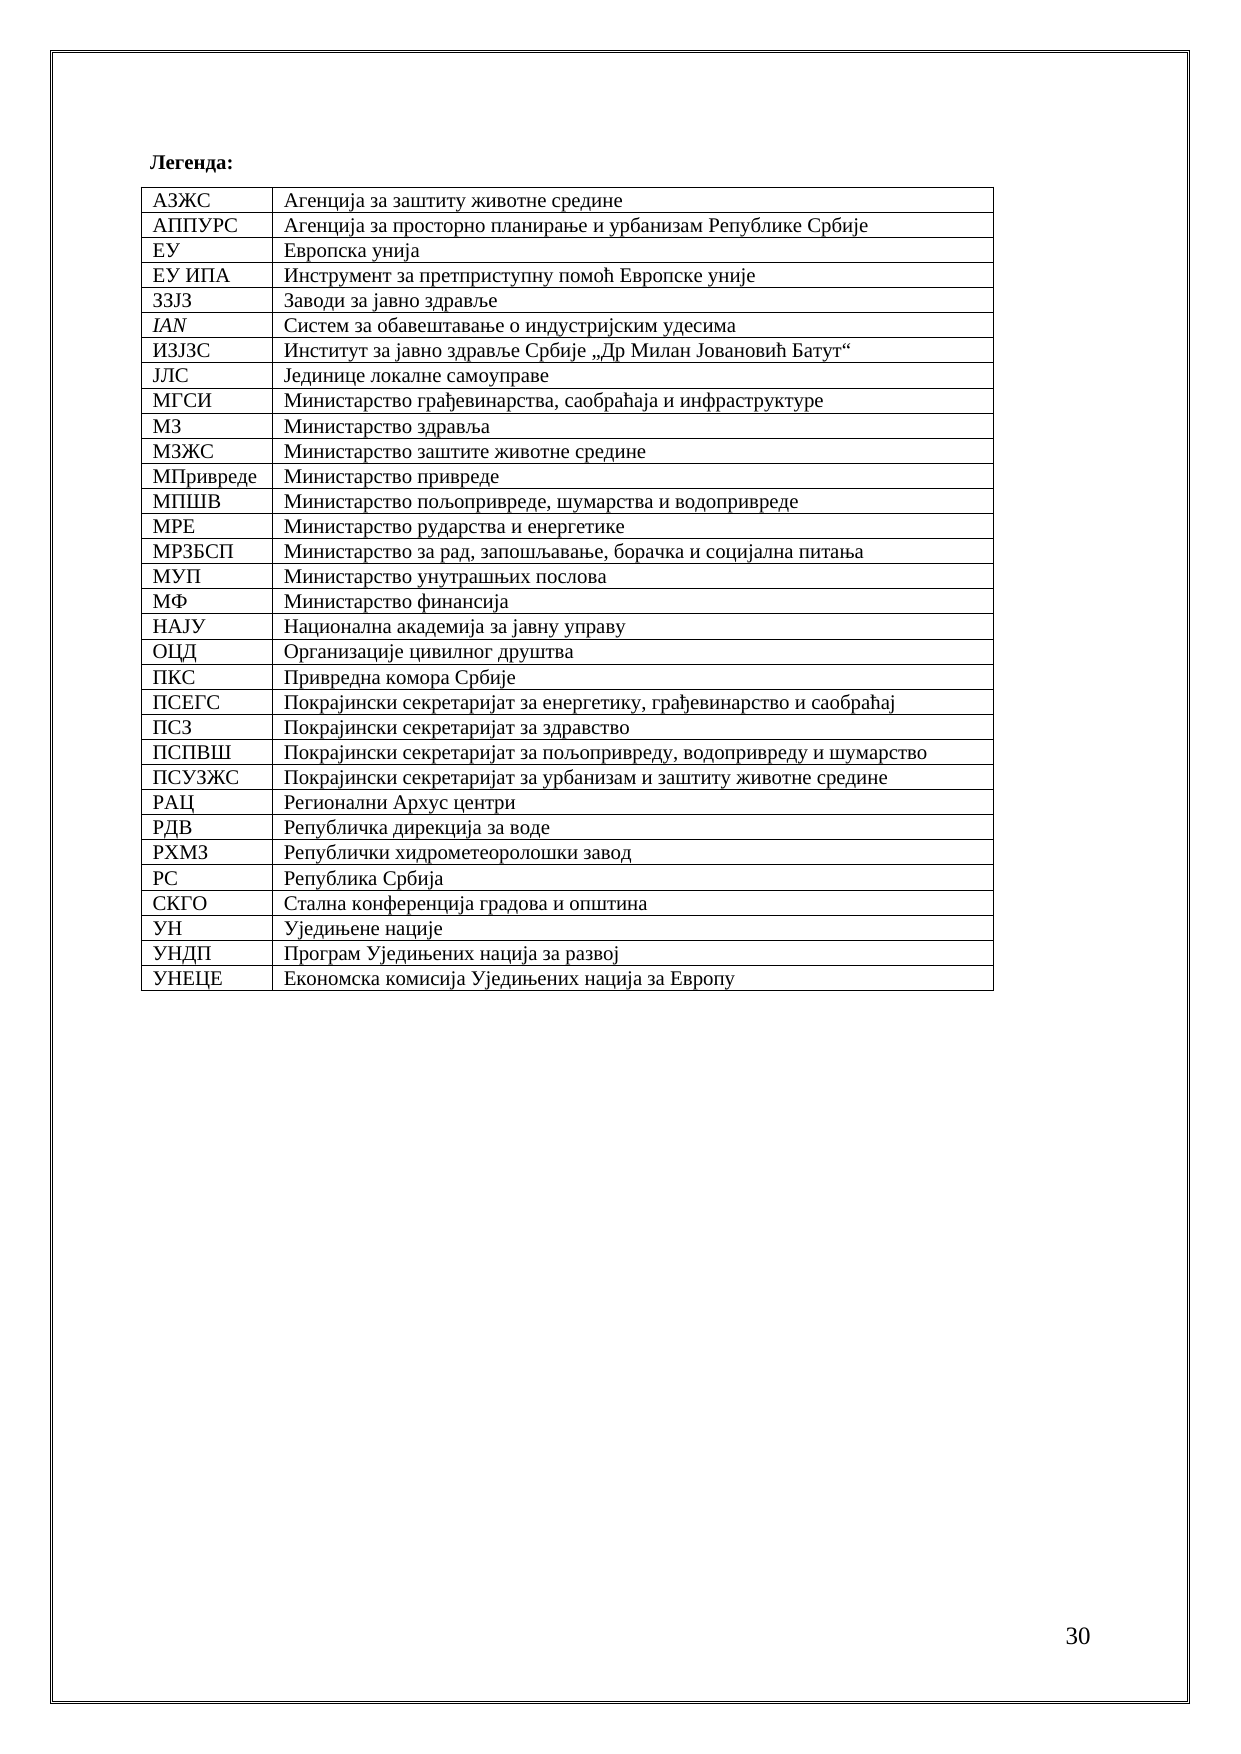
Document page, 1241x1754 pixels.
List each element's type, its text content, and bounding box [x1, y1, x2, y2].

table_cell РДВ [142, 815, 272, 839]
table_cell Привредна комора Србије [273, 665, 993, 689]
table_cell НАЈУ [142, 614, 272, 638]
table_cell Инструмент за претприступну помоћ Европске уније [273, 263, 993, 287]
table_cell Јединице локалне самоуправе [273, 363, 993, 387]
table_cell РС [142, 865, 272, 889]
table_cell Национална академија за јавну управу [273, 614, 993, 638]
table_cell Министарство финансија [273, 589, 993, 613]
table_cell Институт за јавно здравље Србије „Др Милан Јовановић Батут“ [273, 338, 993, 362]
table_cell ОЦД [142, 640, 272, 663]
table_cell ПКС [142, 665, 272, 689]
table_cell УН [142, 916, 272, 940]
table_cell ИЗЈЗС [142, 338, 272, 362]
table_cell ЈЛС [142, 363, 272, 387]
table_cell Европска унија [273, 238, 993, 262]
table_cell МПШВ [142, 489, 272, 513]
table_cell УНЕЦЕ [142, 966, 272, 990]
table_cell Министарство грађевинарства, саобраћаја и инфраструктуре [273, 389, 993, 412]
table_cell IAN [142, 313, 272, 337]
table_cell МЗ [142, 414, 272, 438]
table_cell МПривреде [142, 464, 272, 488]
table_cell МФ [142, 589, 272, 613]
table_cell Министарство за рад, запошљавање, борачка и социјална питања [273, 539, 993, 563]
table_cell Регионални Архус центри [273, 790, 993, 814]
table_cell РХМЗ [142, 840, 272, 864]
table_cell Уједињене нације [273, 916, 993, 940]
table_cell МРЕ [142, 514, 272, 538]
table_cell РАЦ [142, 790, 272, 814]
table_cell ПСПВШ [142, 740, 272, 764]
table_cell СКГО [142, 891, 272, 914]
table_cell Покрајински секретаријат за пољопривреду, водопривреду и шумарство [273, 740, 993, 764]
table_header АЗЖС [142, 188, 272, 212]
table_cell Републичка дирекција за воде [273, 815, 993, 839]
table_cell Министарство привреде [273, 464, 993, 488]
table_cell Министарство здравља [273, 414, 993, 438]
table_cell Министарство заштите животне средине [273, 439, 993, 463]
text Легенда: [150, 150, 1090, 174]
table_cell Стална конференција градова и општина [273, 891, 993, 914]
table_cell Покрајински секретаријат за здравство [273, 715, 993, 739]
table_cell Заводи за јавно здравље [273, 288, 993, 312]
table_cell УНДП [142, 941, 272, 965]
table_cell Покрајински секретаријат за енергетику, грађевинарство и саобраћај [273, 690, 993, 714]
table_cell ПСЗ [142, 715, 272, 739]
table_header Агенција за заштиту животне средине [273, 188, 993, 212]
table_cell АППУРС [142, 213, 272, 237]
table_cell Министарство унутрашњих послова [273, 564, 993, 588]
table_cell Покрајински секретаријат за урбанизам и заштиту животне средине [273, 765, 993, 789]
table_cell Министарство пољопривреде, шумарства и водопривреде [273, 489, 993, 513]
table_cell ЗЗЈЗ [142, 288, 272, 312]
table_cell МЗЖС [142, 439, 272, 463]
table_cell Систем за обавештавање о индустријским удесима [273, 313, 993, 337]
table_cell Агенција за просторно планирање и урбанизам Републике Србије [273, 213, 993, 237]
table_cell ПСЕГС [142, 690, 272, 714]
table_cell МРЗБСП [142, 539, 272, 563]
table_cell Економска комисија Уједињених нација за Европу [273, 966, 993, 990]
table_cell ЕУ [142, 238, 272, 262]
table_cell Министарство рударства и енергетике [273, 514, 993, 538]
table_cell Републички хидрометеоролошки завод [273, 840, 993, 864]
table_cell Програм Уједињених нација за развој [273, 941, 993, 965]
table_cell МУП [142, 564, 272, 588]
table_cell ЕУ ИПА [142, 263, 272, 287]
table_cell Организације цивилног друштва [273, 640, 993, 663]
table_cell МГСИ [142, 389, 272, 412]
table_cell Република Србија [273, 865, 993, 889]
table_cell ПСУЗЖС [142, 765, 272, 789]
